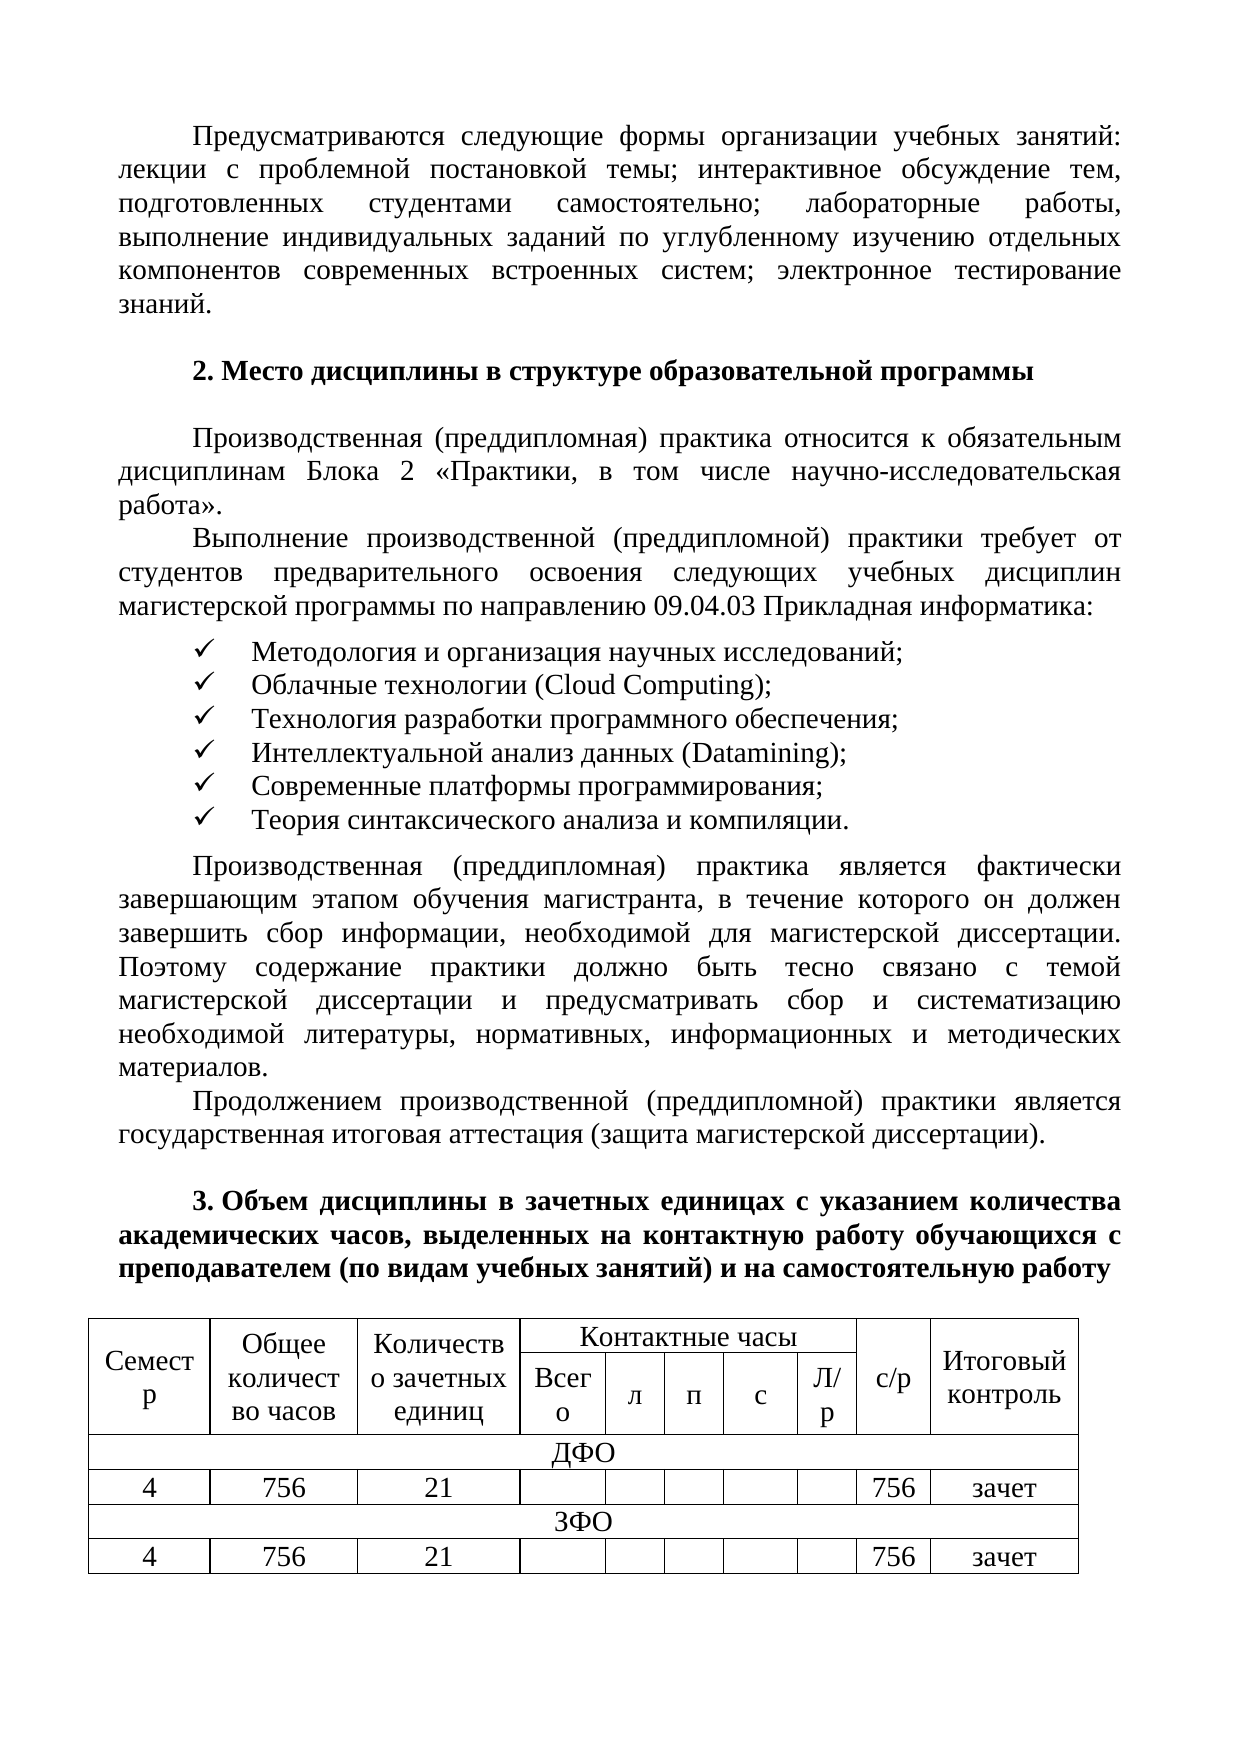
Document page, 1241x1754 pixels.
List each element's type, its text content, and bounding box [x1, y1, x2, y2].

table_cell [521, 1470, 605, 1503]
table_cell [606, 1470, 664, 1503]
list Методология и организация научных исследований; [192, 634, 1122, 667]
text Выполнение производственной (преддипломной) практики требует от студентов предварительного освоения следующих учебных дисциплин магистерской программы по направлению 09.04.03 Прикладная информатика: [118, 521, 1122, 621]
text Предусматриваются следующие формы организации учебных занятий: лекции с проблемной постановкой темы; интерактивное обсуждение тем, подготовленных студентами самостоятельно; лабораторные работы, выполнение индивидуальных заданий по углубленному изучению отдельных компонентов современных встроенных систем; электронное тестирование знаний. [118, 118, 1122, 319]
table_cell п [665, 1353, 723, 1434]
text Производственная (преддипломная) практика относится к обязательным дисциплинам Блока 2 «Практики, в том числе научно-исследовательская работа». [118, 420, 1122, 521]
table_cell [798, 1539, 856, 1573]
table_cell Л/р [798, 1353, 856, 1434]
table_cell [606, 1539, 664, 1573]
list Облачные технологии (Cloud Computing); [192, 667, 1122, 701]
table_cell 4 [89, 1470, 209, 1503]
list Современные платформы программирования; [192, 768, 1122, 802]
table_header Семестр [89, 1319, 209, 1434]
table_cell [521, 1539, 605, 1573]
table_cell 756 [211, 1539, 357, 1573]
table_header Количество зачетных единиц [358, 1319, 519, 1434]
table_cell [798, 1470, 856, 1503]
table_cell 4 [89, 1539, 209, 1573]
table_cell [724, 1539, 797, 1573]
table_cell с [724, 1353, 797, 1434]
text Производственная (преддипломная) практика является фактически завершающим этапом обучения магистранта, в течение которого он должен завершить сбор информации, необходимой для магистерской диссертации. Поэтому содержание практики должно быть тесно связано с темой магистерской диссертации и предусматривать сбор и систематизацию необходимой литературы, нормативных, информационных и методических материалов. [118, 848, 1122, 1083]
table_header с/р [857, 1319, 930, 1434]
table_cell л [606, 1353, 664, 1434]
table_header Контактные часы [521, 1319, 856, 1352]
subtitle 3. Объем дисциплины в зачетных единицах с указанием количества академических часов, выделенных на контактную работу обучающихся с преподавателем (по видам учебных занятий) и на самостоятельную работу [118, 1183, 1122, 1284]
table_cell Всего [521, 1353, 605, 1434]
text Продолжением производственной (преддипломной) практики является государственная итоговая аттестация (защита магистерской диссертации). [118, 1083, 1122, 1150]
table_header Общее количество часов [211, 1319, 357, 1434]
table_cell 756 [857, 1539, 930, 1573]
list Технология разработки программного обеспечения; [192, 701, 1122, 735]
table_header Итоговый контроль [931, 1319, 1078, 1434]
table_cell ДФО [89, 1435, 1078, 1469]
table_cell зачет [931, 1470, 1078, 1503]
table_cell [665, 1539, 723, 1573]
table_cell ЗФО [89, 1505, 1078, 1538]
table_cell 756 [211, 1470, 357, 1503]
table_cell 756 [857, 1470, 930, 1503]
table_cell зачет [931, 1539, 1078, 1573]
list Теория синтаксического анализа и компиляции. [192, 802, 1122, 836]
table_cell [724, 1470, 797, 1503]
table_cell 21 [358, 1470, 519, 1503]
table_cell [665, 1470, 723, 1503]
list Интеллектуальной анализ данных (Datamining); [192, 735, 1122, 768]
table_cell 21 [358, 1539, 519, 1573]
subtitle 2. Место дисциплины в структуре образовательной программы [118, 353, 1122, 386]
